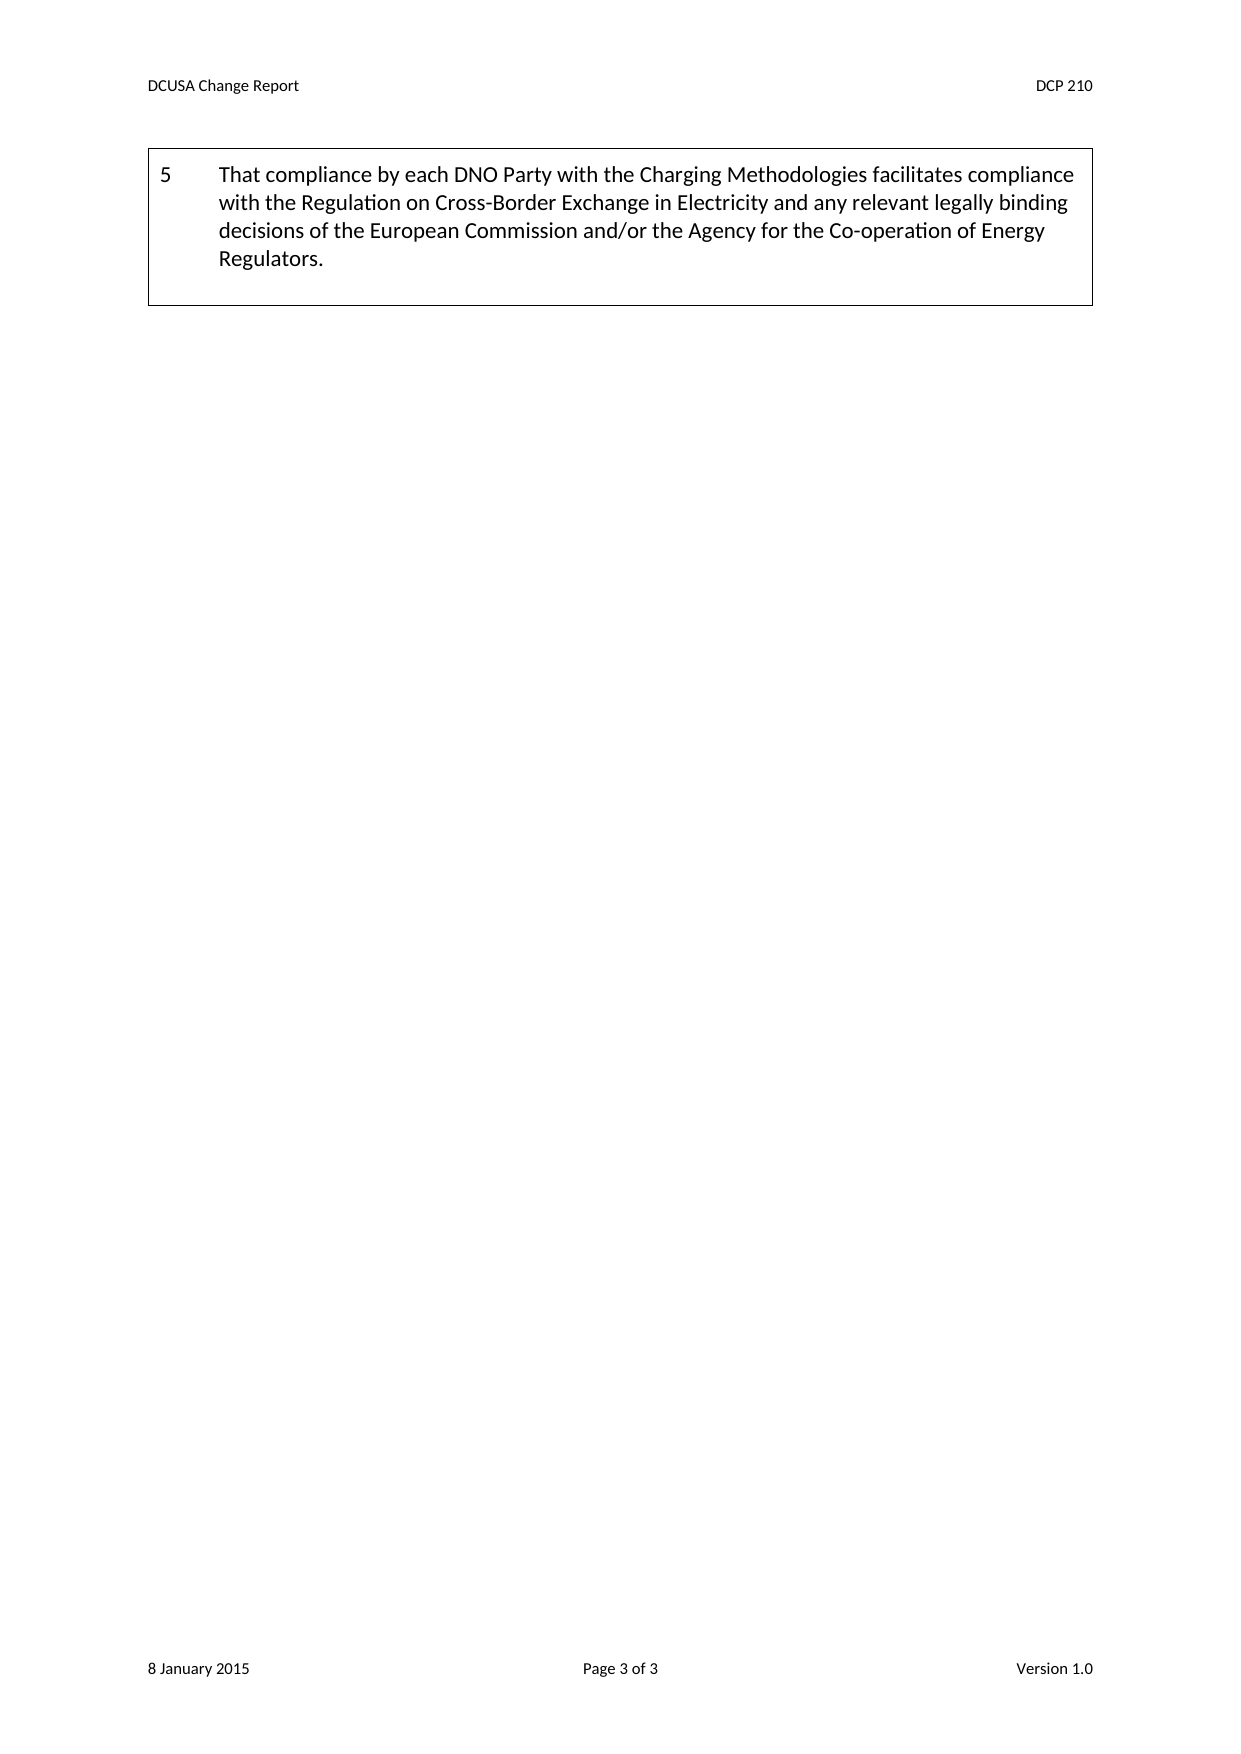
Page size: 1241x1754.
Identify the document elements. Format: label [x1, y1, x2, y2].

table_cell [149, 149, 1092, 305]
